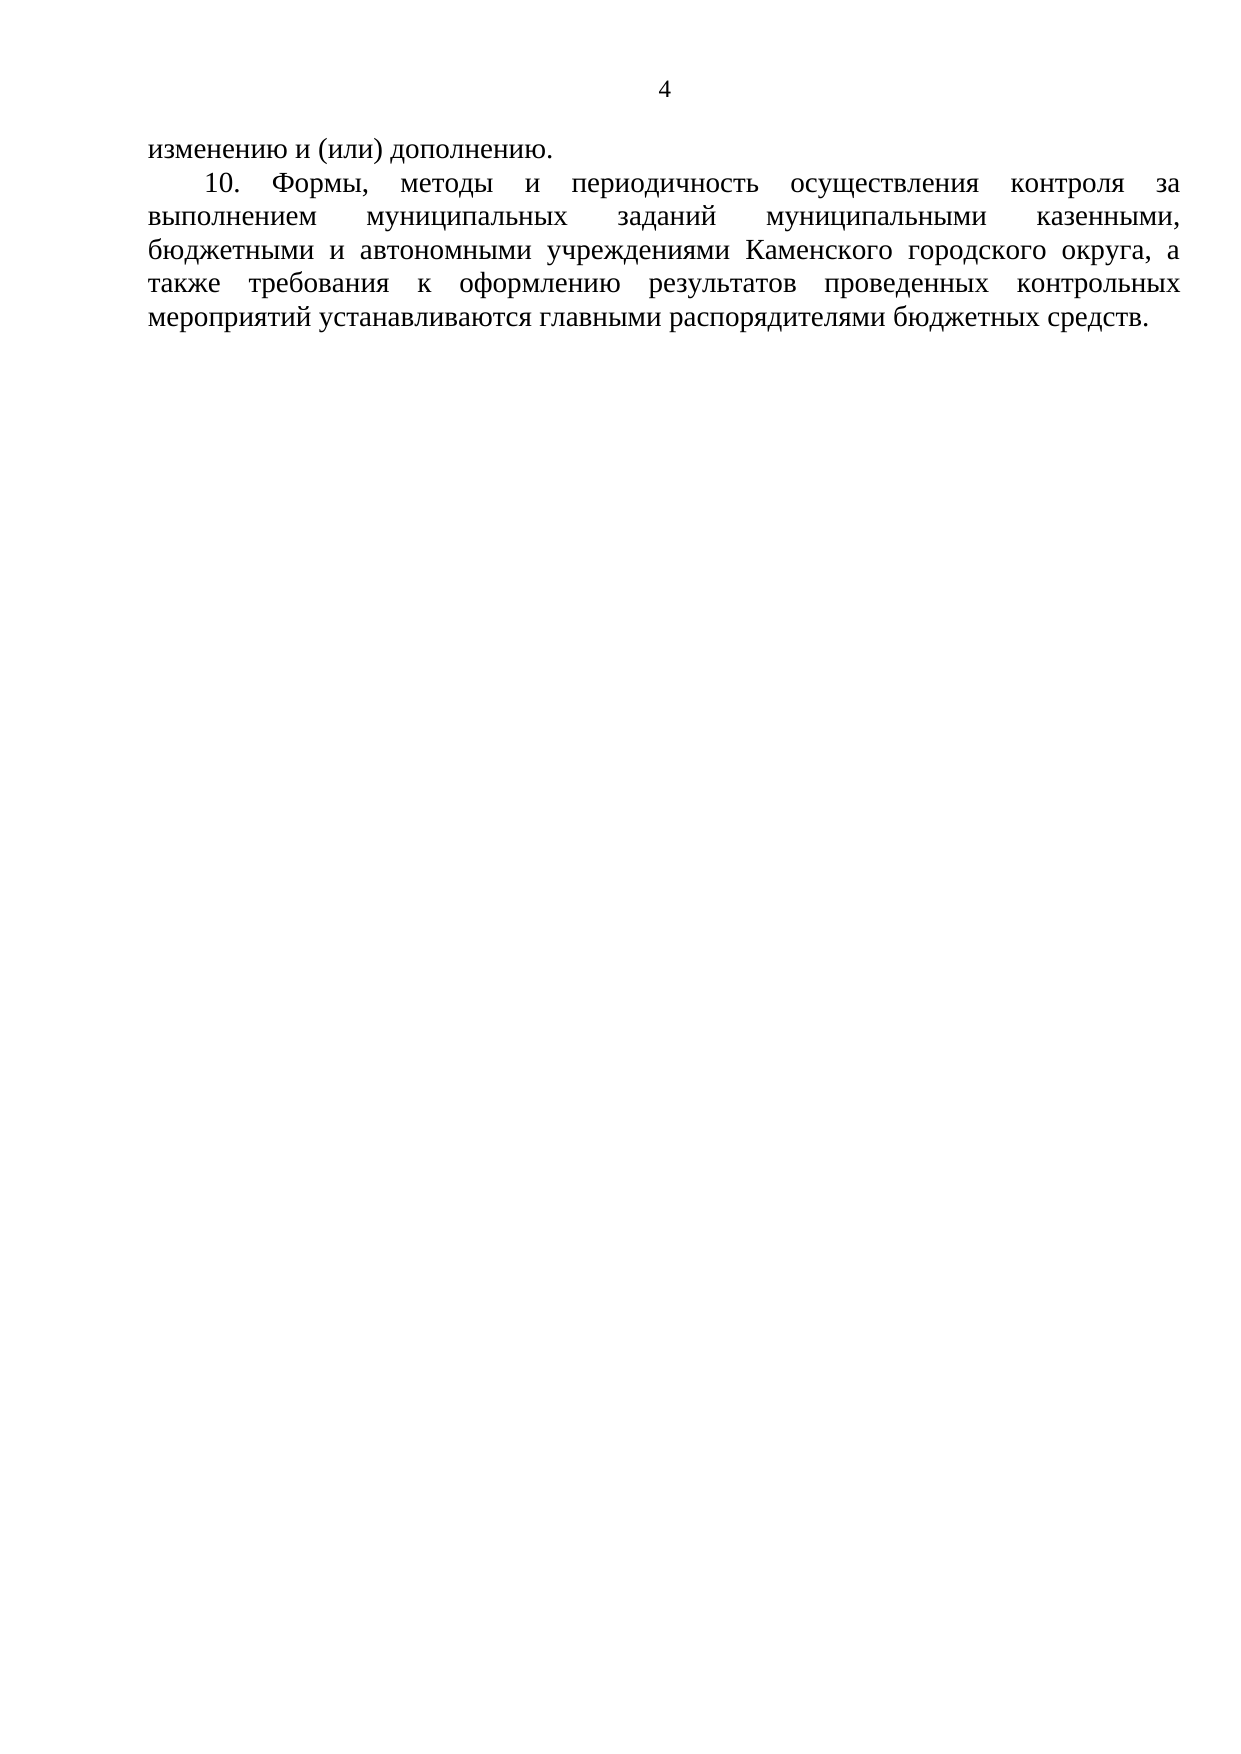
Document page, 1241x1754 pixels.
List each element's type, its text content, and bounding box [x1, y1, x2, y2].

text 10. Формы, методы и периодичность осуществления контроля за выполнением муниципальных заданий муниципальными казенными, бюджетными и автономными учреждениями Каменского городского округа, а также требования к оформлению результатов проведенных контрольных мероприятий устанавливаются главными распорядителями бюджетных средств. [148, 165, 1181, 333]
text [148, 131, 1181, 165]
